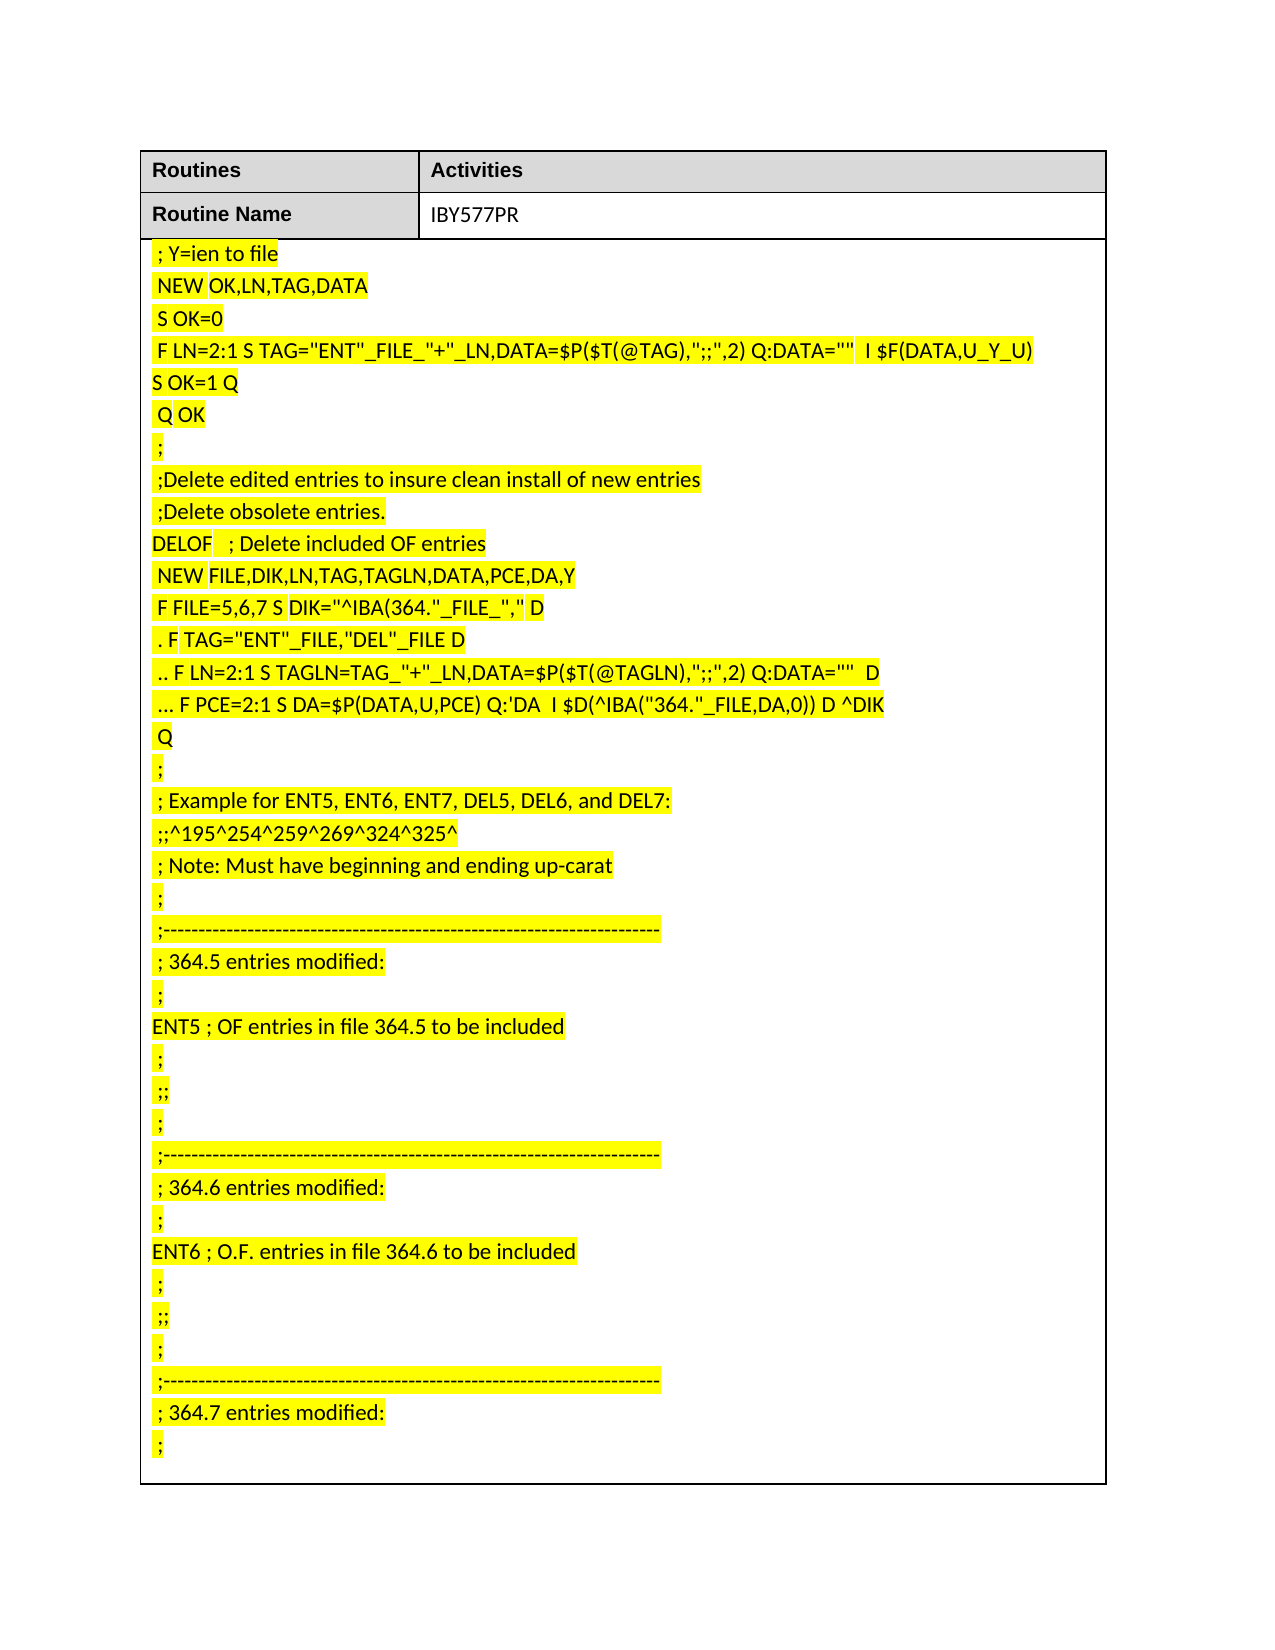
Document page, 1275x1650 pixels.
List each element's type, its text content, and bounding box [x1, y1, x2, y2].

table_cell IBY577PR [420, 193, 1105, 238]
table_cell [141, 240, 1105, 1483]
table_header Activities [420, 152, 1105, 192]
table_cell Routine Name [141, 193, 418, 238]
table_header Routines [141, 152, 418, 192]
